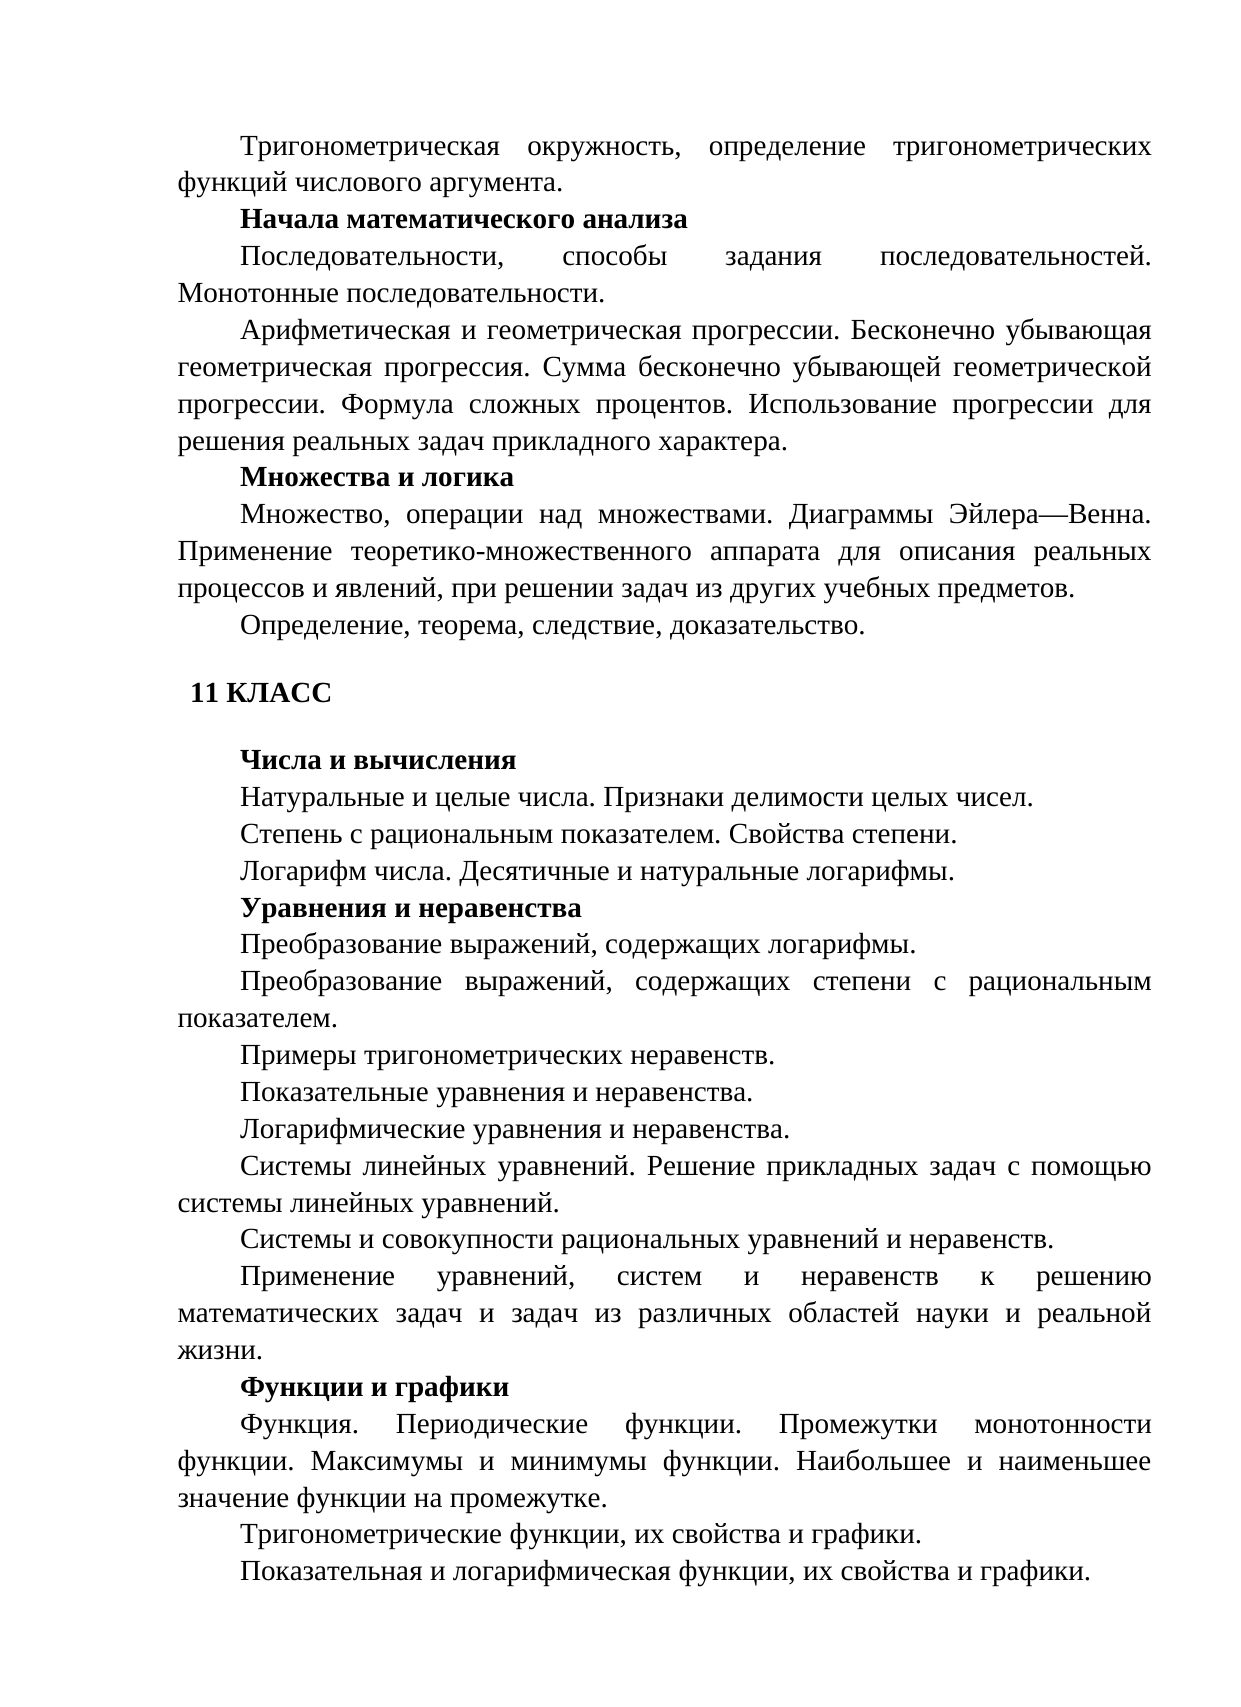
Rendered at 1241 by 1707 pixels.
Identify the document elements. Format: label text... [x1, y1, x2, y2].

text Тригонометрические функции, их свойства и графики. [177, 1517, 1152, 1550]
text Множество, операции над множествами. Диаграммы Эйлера―Венна. Применение теоретико-множественного аппарата для описания реальных процессов и явлений, при решении задач из других учебных предметов. [177, 496, 1152, 604]
text Функции и графики [177, 1369, 1152, 1403]
text Показательная и логарифмическая функции, их свойства и графики. [177, 1553, 1152, 1587]
text Начала математического анализа [177, 201, 1152, 235]
text Преобразование выражений, содержащих степени с рациональным показателем. [177, 963, 1152, 1034]
text Применение уравнений, систем и неравенств к решению математических задач и задач из различных областей науки и реальной жизни. [177, 1258, 1152, 1366]
text Логарифм числа. Десятичные и натуральные логарифмы. [177, 853, 1152, 886]
text Системы линейных уравнений. Решение прикладных задач с помощью системы линейных уравнений. [177, 1148, 1152, 1218]
text Числа и вычисления [177, 742, 1152, 776]
text Функция. Периодические функции. Промежутки монотонности функции. Максимумы и минимумы функции. Наибольшее и наименьшее значение функции на промежутке. [177, 1406, 1152, 1513]
text Определение, теорема, следствие, доказательство. [177, 607, 1152, 641]
text Примеры тригонометрических неравенств. [177, 1037, 1152, 1071]
text 11 КЛАСС [190, 675, 1152, 708]
text Уравнения и неравенства [177, 890, 1152, 923]
text Множества и логика [177, 459, 1152, 493]
text Степень с рациональным показателем. Свойства степени. [177, 816, 1152, 849]
text Системы и совокупности рациональных уравнений и неравенств. [177, 1222, 1152, 1255]
text Преобразование выражений, содержащих логарифмы. [177, 927, 1152, 960]
text Тригонометрическая окружность, определение тригонометрических функций числового аргумента. [177, 128, 1152, 198]
text Показательные уравнения и неравенства. [177, 1074, 1152, 1108]
text Натуральные и целые числа. Признаки делимости целых чисел. [177, 779, 1152, 813]
text Последовательности, способы задания последовательностей. Монотонные последовательности. [177, 238, 1152, 309]
text Логарифмические уравнения и неравенства. [177, 1111, 1152, 1144]
text Арифметическая и геометрическая прогрессии. Бесконечно убывающая геометрическая прогрессия. Сумма бесконечно убывающей геометрической прогрессии. Формула сложных процентов. Использование прогрессии для решения реальных задач прикладного характера. [177, 312, 1152, 456]
